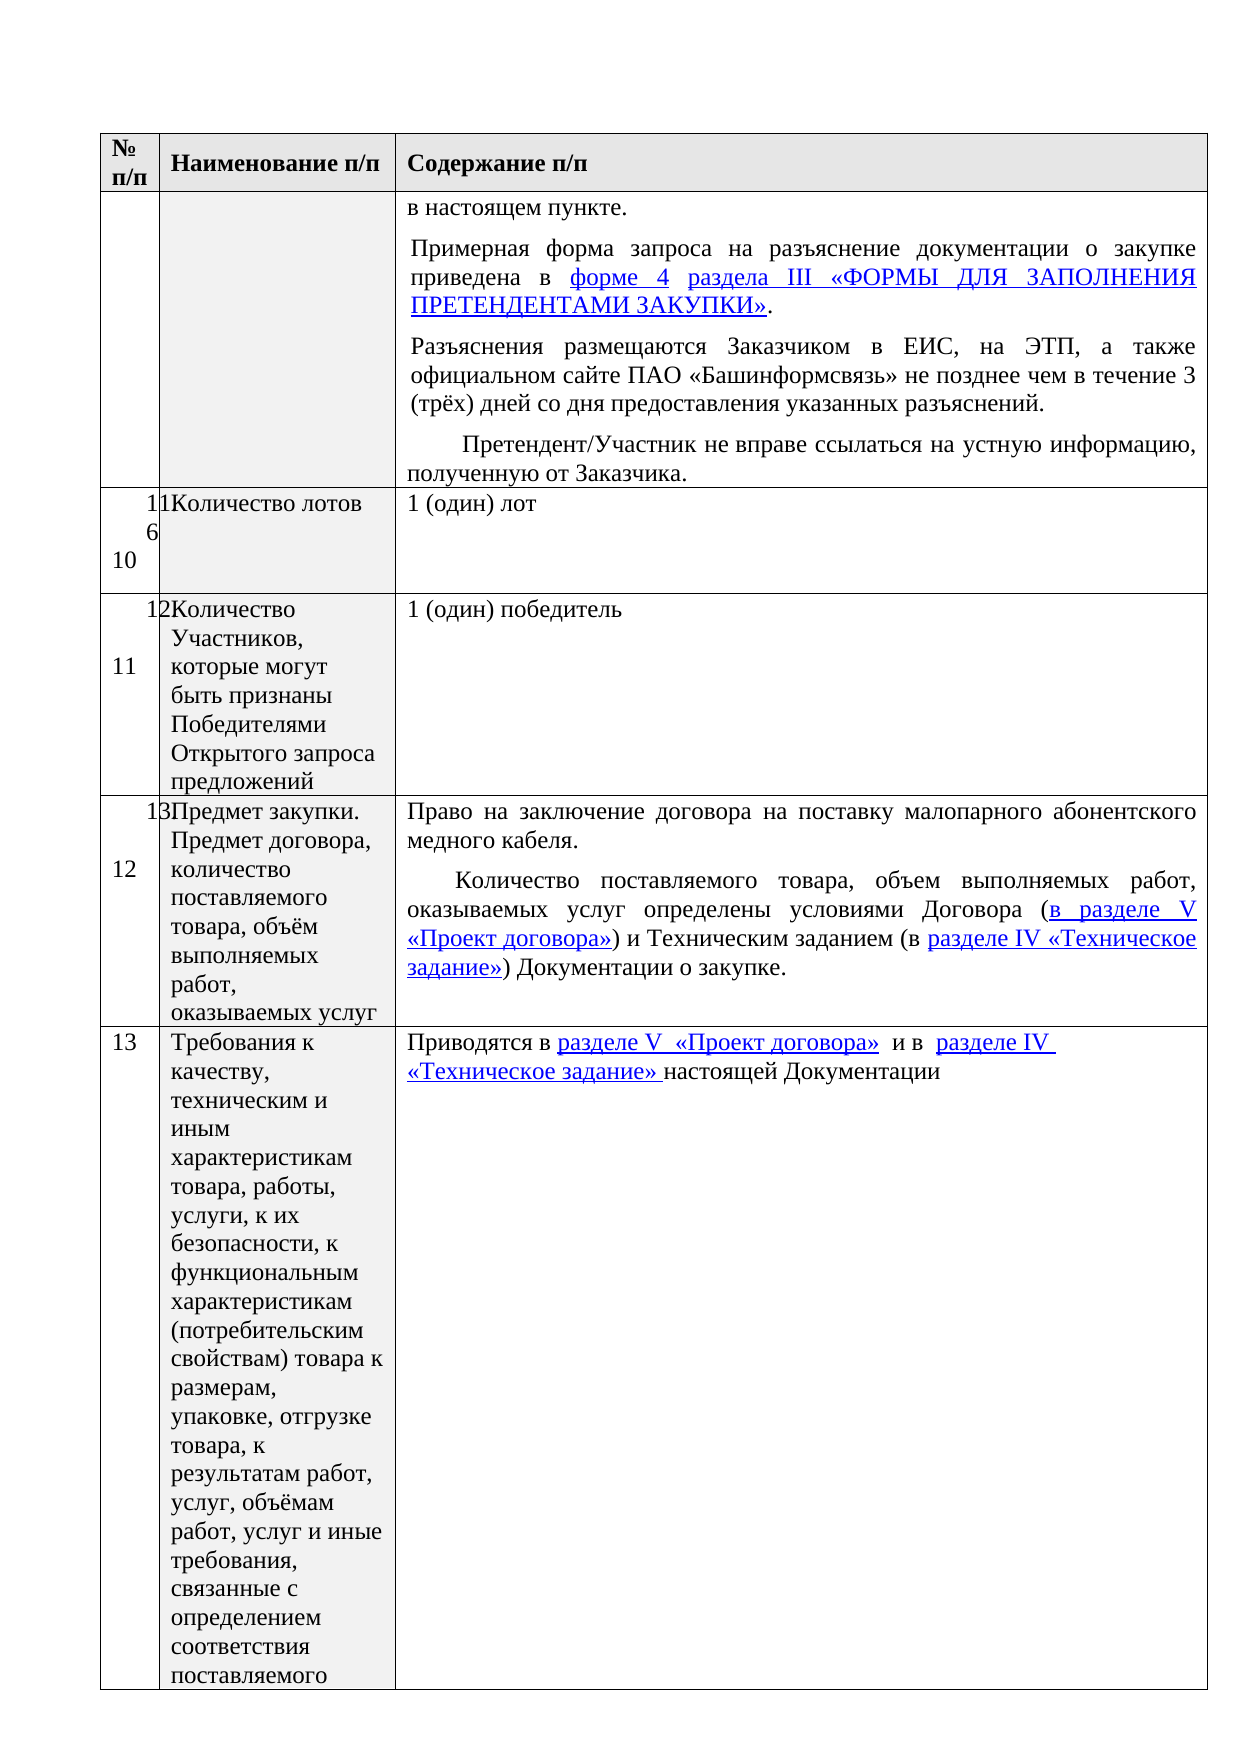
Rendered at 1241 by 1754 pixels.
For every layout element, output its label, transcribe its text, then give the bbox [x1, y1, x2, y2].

table_cell 11 [101, 594, 159, 795]
table_cell Количество Участников, которые могут быть признаны Победителями Открытого запроса предложений [160, 594, 395, 795]
table_cell 1 (один) лот [396, 488, 1207, 593]
table_header № п/п [101, 134, 159, 191]
table_cell Предмет закупки. Предмет договора, количество поставляемого товара, объём выполняемых работ, оказываемых услуг [160, 796, 395, 1026]
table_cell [396, 192, 1207, 487]
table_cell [160, 192, 395, 487]
table_header Наименование п/п [160, 134, 395, 191]
table_cell 9 [101, 192, 159, 487]
table_cell Право на заключение договора на поставку малопарного абонентского медного кабеля. Количество поставляемого товара, объем выполняемых работ, оказываемых услуг определены условиями Договора (в разделе V «Проект договора») и Техническим заданием (в разделе IV «Техническое задание») Документации о закупке. [396, 796, 1207, 1026]
table_cell 13 [101, 1027, 159, 1688]
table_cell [396, 1027, 1207, 1688]
table_cell 12 [101, 796, 159, 1026]
table_cell Количество лотов [160, 488, 395, 593]
table_header Содержание п/п [396, 134, 1207, 191]
table_cell 6 10 [101, 488, 159, 593]
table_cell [160, 1027, 395, 1688]
table_cell 1 (один) победитель [396, 594, 1207, 795]
